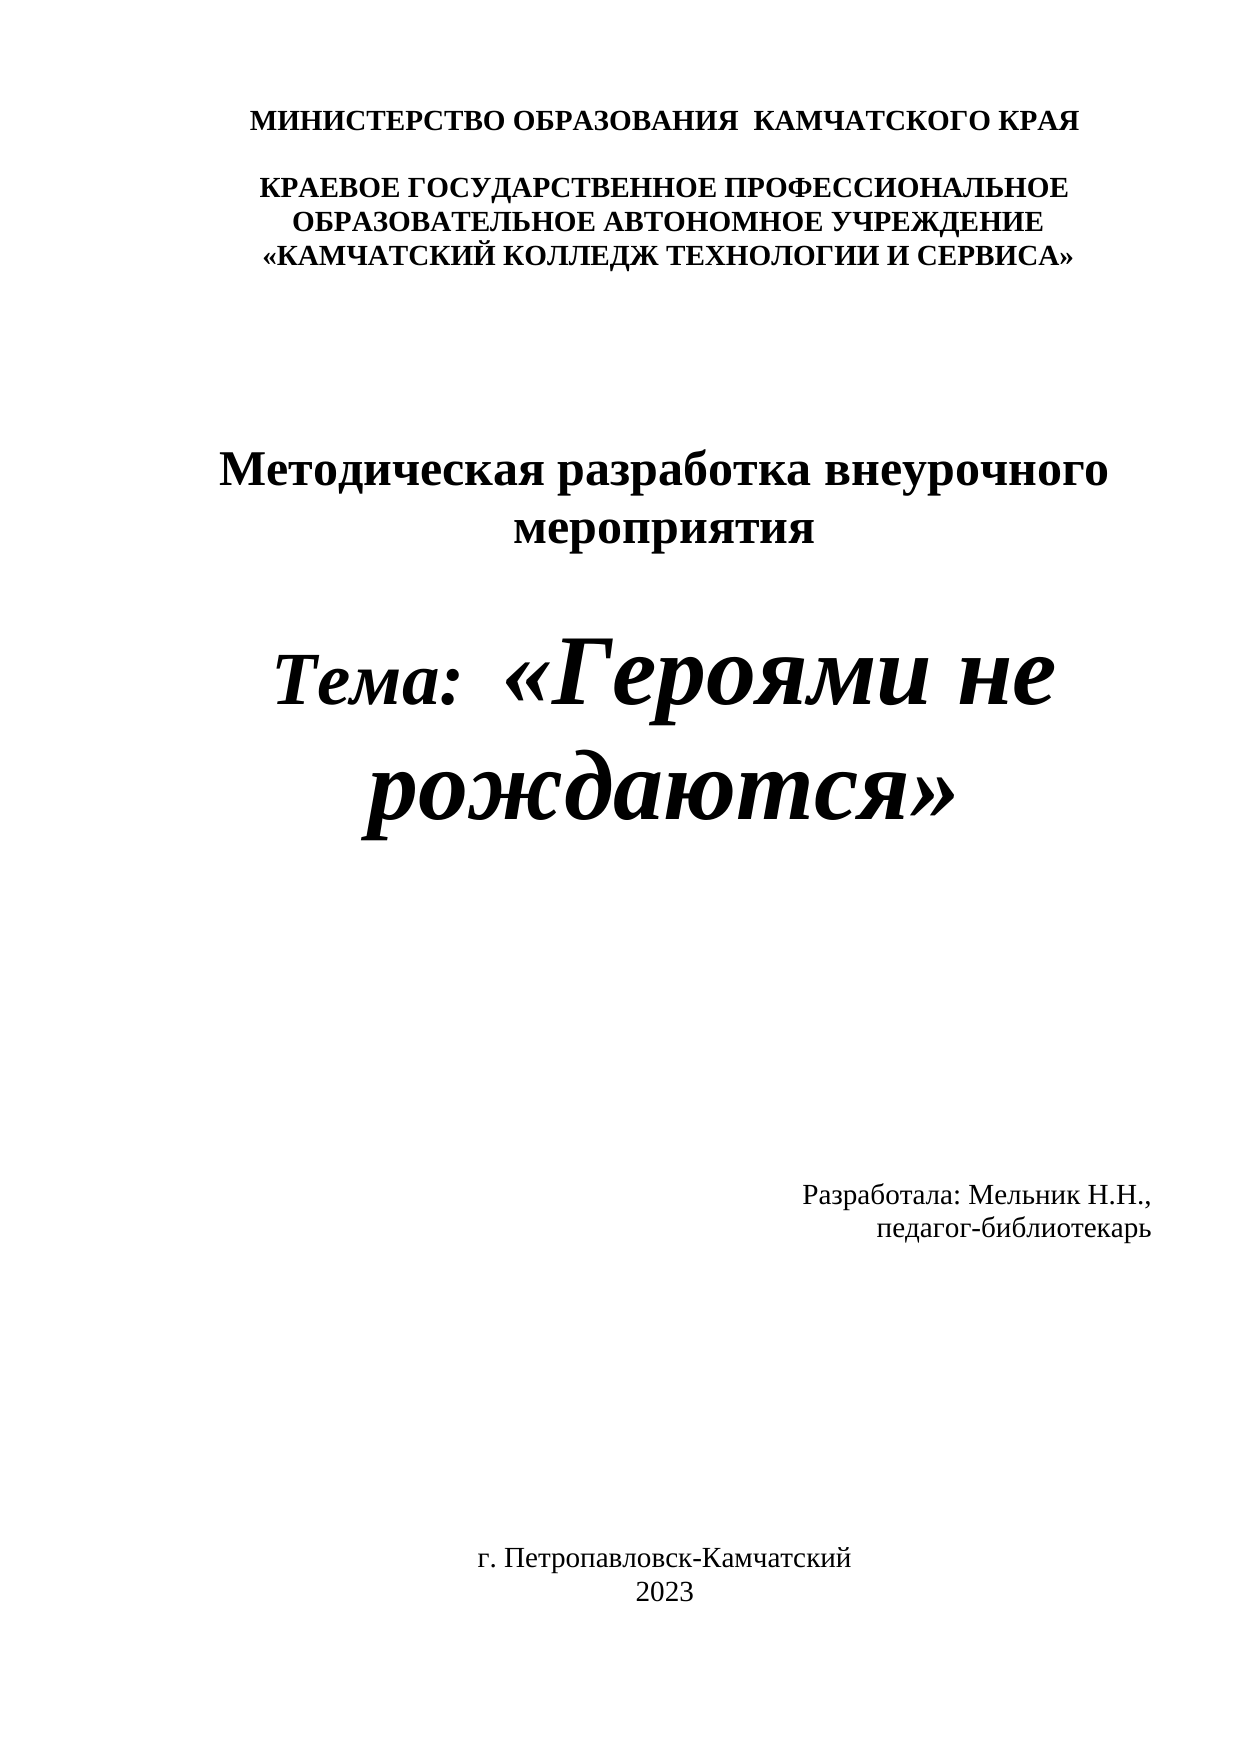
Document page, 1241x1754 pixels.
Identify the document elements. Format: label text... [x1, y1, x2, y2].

text ОБРАЗОВАТЕЛЬНОЕ АВТОНОМНОЕ УЧРЕЖДЕНИЕ [177, 204, 1152, 238]
text Методическая разработка внеурочного мероприятия [177, 439, 1152, 554]
text 2023 [177, 1574, 1152, 1607]
text Тема: «Героями не рождаются» [177, 611, 1152, 841]
text г. Петропавловск-Камчатский [177, 1540, 1152, 1574]
text Разработала: Мельник Н.Н., [177, 1177, 1152, 1210]
text педагог-библиотекарь [177, 1210, 1152, 1244]
text МИНИСТЕРСТВО ОБРАЗОВАНИЯ КАМЧАТСКОГО КРАЯ [177, 103, 1152, 137]
text КРАЕВОЕ ГОСУДАРСТВЕННОЕ ПРОФЕССИОНАЛЬНОЕ [177, 171, 1152, 204]
text «КАМЧАТСКИЙ КОЛЛЕДЖ ТЕХНОЛОГИИ И СЕРВИСА» [177, 238, 1152, 271]
